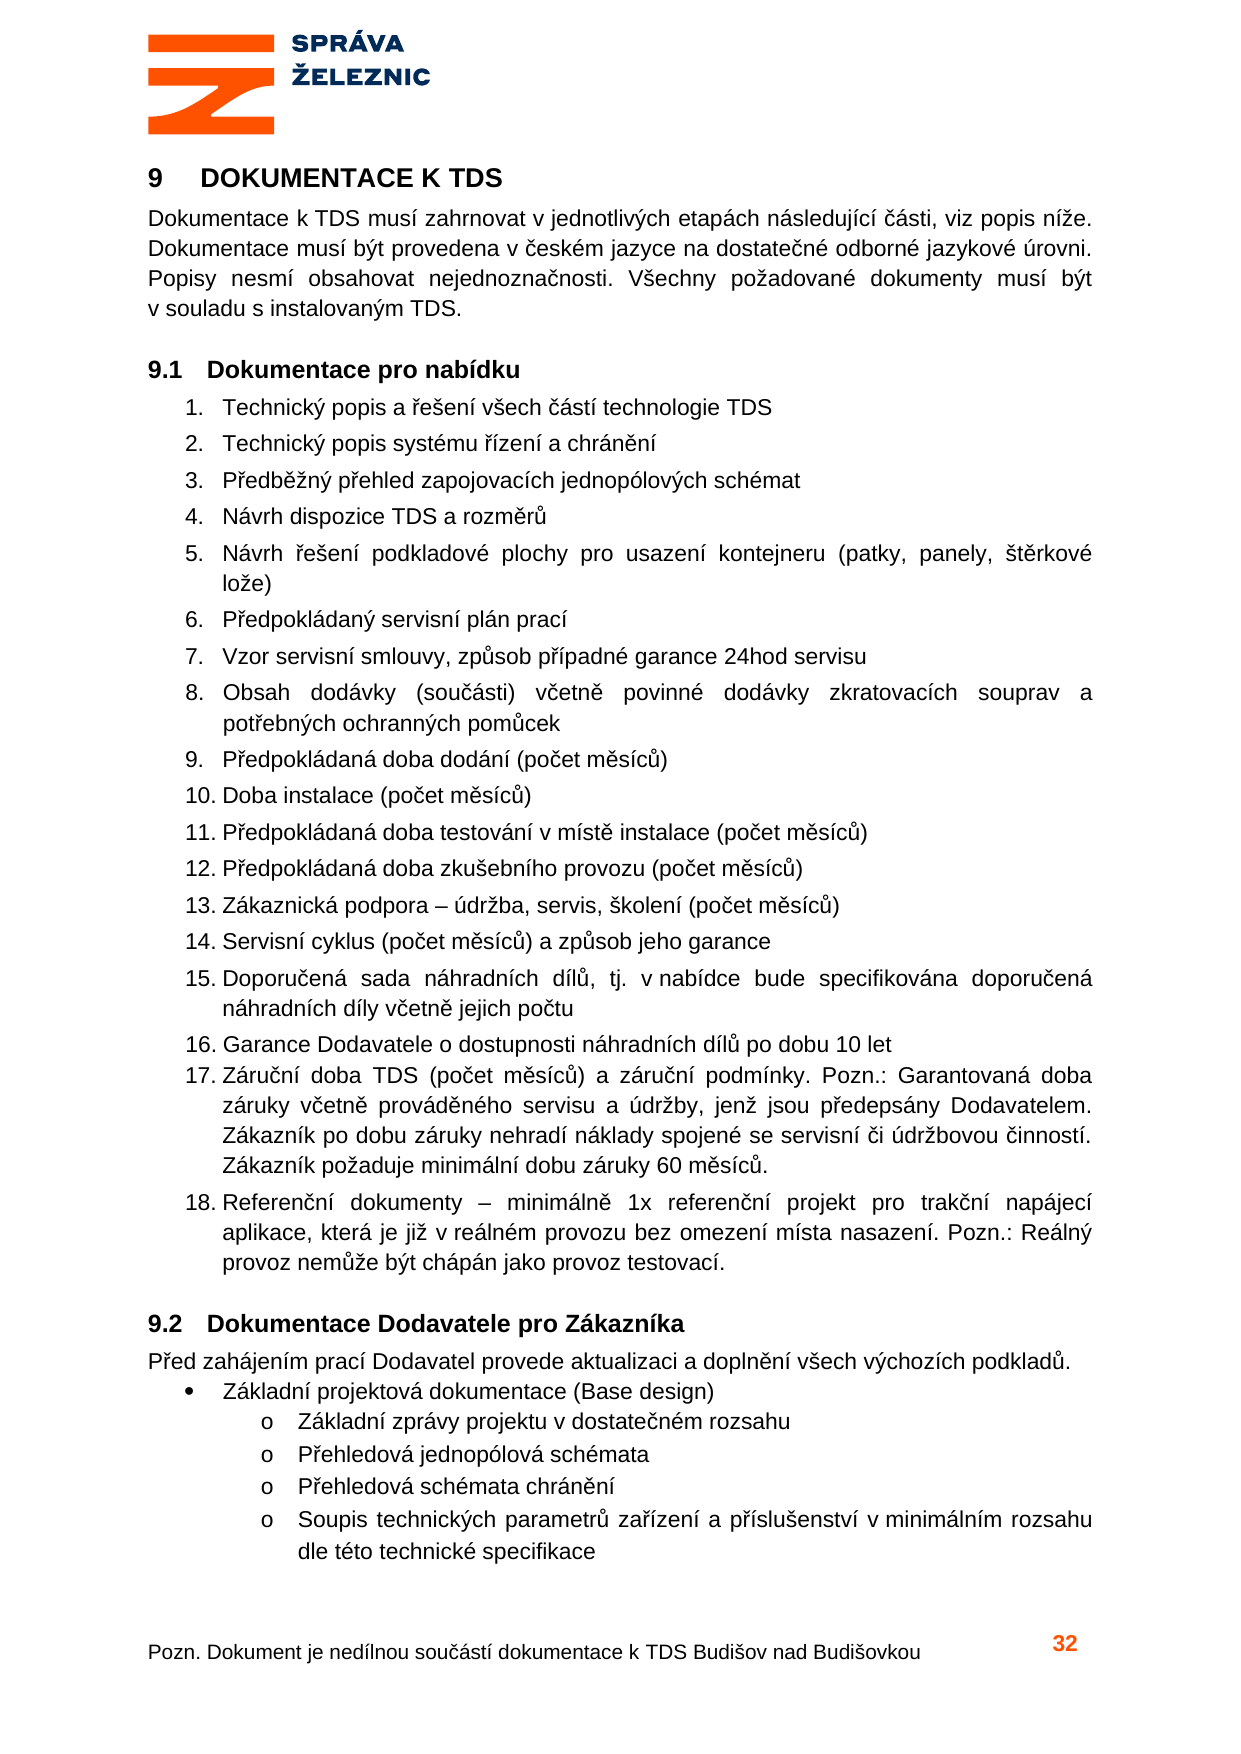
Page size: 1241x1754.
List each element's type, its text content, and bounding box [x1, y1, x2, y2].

list Doporučená sada náhradních dílů, tj. v nabídce bude specifikována doporučená náhradních díly včetně jejich počtu [185, 965, 1093, 1021]
text Přehledová jednopólová schémata [260, 1441, 1093, 1469]
list Předpokládaný servisní plán prací [185, 606, 1093, 633]
list Technický popis a řešení všech částí technologie TDS [185, 394, 1093, 420]
list Garance Dodavatele o dostupnosti náhradních dílů po dobu 10 let [185, 1031, 1093, 1058]
text Základní zprávy projektu v dostatečném rozsahu [260, 1408, 1093, 1437]
text Základní projektová dokumentace (Base design) [185, 1378, 1093, 1404]
list Doba instalace (počet měsíců) [185, 782, 1093, 809]
list Zákaznická podpora – údržba, servis, školení (počet měsíců) [185, 892, 1093, 918]
list Předpokládaná doba dodání (počet měsíců) [185, 746, 1093, 772]
list Předpokládaná doba zkušebního provozu (počet měsíců) [185, 855, 1093, 882]
text Dokumentace Dodavatele pro Zákazníka [148, 1308, 1093, 1337]
list Vzor servisní smlouvy, způsob případné garance 24hod servisu [185, 643, 1093, 669]
text Dokumentace pro nabídku [148, 355, 1093, 383]
text DOKUMENTACE K TDS [148, 162, 1093, 194]
list Technický popis systému řízení a chránění [185, 430, 1093, 457]
list Obsah dodávky (součásti) včetně povinné dodávky zkratovacích souprav a potřebných ochranných pomůcek [185, 679, 1093, 736]
list Referenční dokumenty – minimálně 1x referenční projekt pro trakční napájecí aplikace, která je již v reálném provozu bez omezení místa nasazení. Pozn.: Reálný provoz nemůže být chápán jako provoz testovací. [185, 1189, 1093, 1276]
list Návrh dispozice TDS a rozměrů [185, 503, 1093, 530]
text Soupis technických parametrů zařízení a příslušenství v minimálním rozsahu dle této technické specifikace [260, 1506, 1093, 1564]
list Servisní cyklus (počet měsíců) a způsob jeho garance [185, 928, 1093, 955]
text Přehledová schémata chránění [260, 1473, 1093, 1502]
text Před zahájením prací Dodavatel provede aktualizaci a doplnění všech výchozích podkladů. [148, 1348, 1093, 1374]
list Předběžný přehled zapojovacích jednopólových schémat [185, 467, 1093, 493]
list Záruční doba TDS (počet měsíců) a záruční podmínky. Pozn.: Garantovaná doba záruky včetně prováděného servisu a údržby, jenž jsou předepsány Dodavatelem. Zákazník po dobu záruky nehradí náklady spojené se servisní či údržbovou činností. Zákazník požaduje minimální dobu záruky 60 měsíců. [185, 1062, 1093, 1179]
text Dokumentace k TDS musí zahrnovat v jednotlivých etapách následující části, viz popis níže. Dokumentace musí být provedena v českém jazyce na dostatečné odborné jazykové úrovni. Popisy nesmí obsahovat nejednoznačnosti. Všechny požadované dokumenty musí být v souladu s instalovaným TDS. [148, 205, 1093, 322]
list Návrh řešení podkladové plochy pro usazení kontejneru (patky, panely, štěrkové lože) [185, 540, 1093, 596]
list Předpokládaná doba testování v místě instalace (počet měsíců) [185, 819, 1093, 845]
